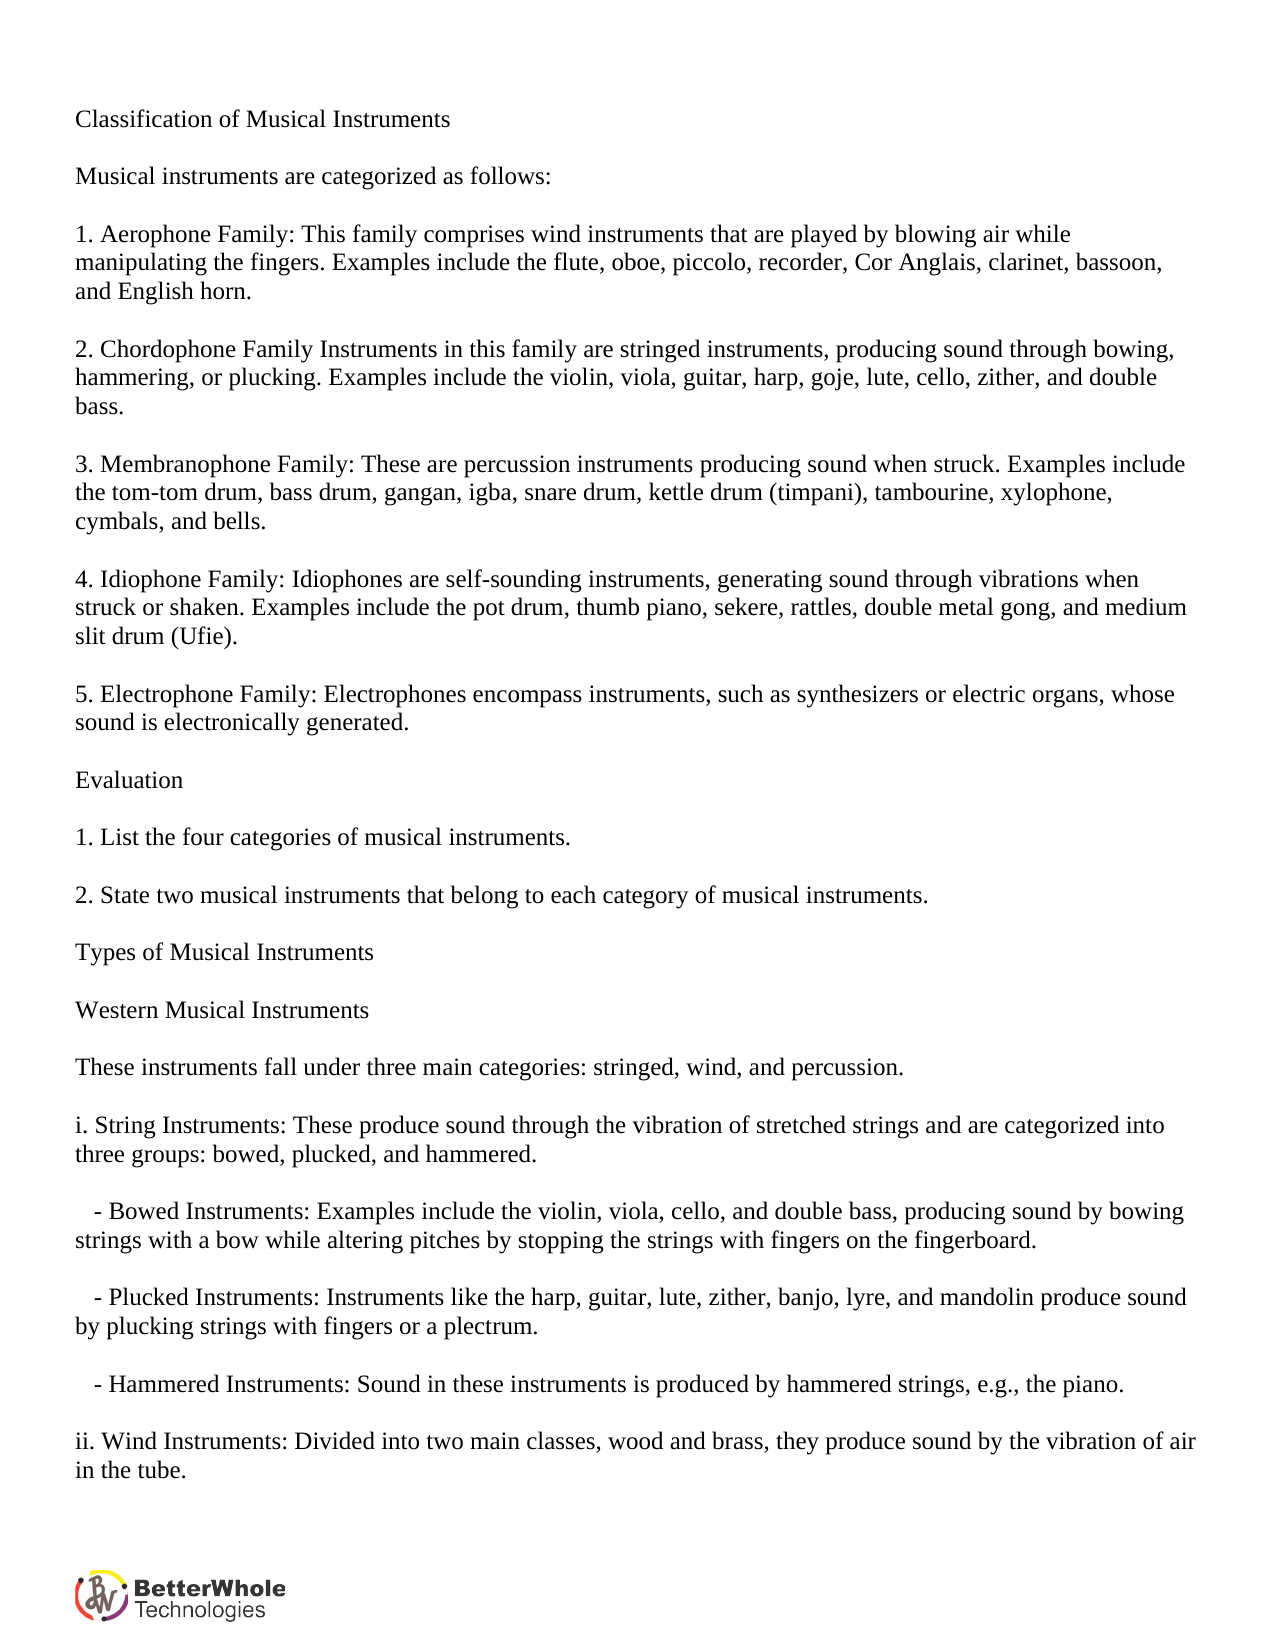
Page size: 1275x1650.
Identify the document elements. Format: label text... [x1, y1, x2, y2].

text Classification of Musical Instruments [75, 104, 1200, 132]
text 1. List the four categories of musical instruments. [75, 822, 1200, 851]
text 5. Electrophone Family: Electrophones encompass instruments, such as synthesizers or electric organs, whose sound is electronically generated. [75, 679, 1200, 736]
text Western Musical Instruments [75, 995, 1200, 1024]
text i. String Instruments: These produce sound through the vibration of stretched strings and are categorized into three groups: bowed, plucked, and hammered. [75, 1110, 1200, 1167]
text Types of Musical Instruments [75, 937, 1200, 966]
picture [75, 1570, 285, 1622]
text Evaluation [75, 765, 1200, 794]
text These instruments fall under three main categories: stringed, wind, and percussion. [75, 1052, 1200, 1081]
text 3. Membranophone Family: These are percussion instruments producing sound when struck. Examples include the tom-tom drum, bass drum, gangan, igba, snare drum, kettle drum (timpani), tambourine, xylophone, cymbals, and bells. [75, 449, 1200, 535]
text - Plucked Instruments: Instruments like the harp, guitar, lute, zither, banjo, lyre, and mandolin produce sound by plucking strings with fingers or a plectrum. [75, 1282, 1200, 1340]
text 2. Chordophone Family Instruments in this family are stringed instruments, producing sound through bowing, hammering, or plucking. Examples include the violin, viola, guitar, harp, goje, lute, cello, zither, and double bass. [75, 334, 1200, 420]
text 4. Idiophone Family: Idiophones are self-sounding instruments, generating sound through vibrations when struck or shaken. Examples include the pot drum, thumb piano, sekere, rattles, double metal gong, and medium slit drum (Ufie). [75, 564, 1200, 650]
text ii. Wind Instruments: Divided into two main classes, wood and brass, they produce sound by the vibration of air in the tube. [75, 1426, 1200, 1484]
text 2. State two musical instruments that belong to each category of musical instruments. [75, 880, 1200, 909]
text 1. Aerophone Family: This family comprises wind instruments that are played by blowing air while manipulating the fingers. Examples include the flute, oboe, piccolo, recorder, Cor Anglais, clarinet, bassoon, and English horn. [75, 219, 1200, 305]
text - Bowed Instruments: Examples include the violin, viola, cello, and double bass, producing sound by bowing strings with a bow while altering pitches by stopping the strings with fingers on the fingerboard. [75, 1196, 1200, 1254]
text Musical instruments are categorized as follows: [75, 161, 1200, 190]
text - Hammered Instruments: Sound in these instruments is produced by hammered strings, e.g., the piano. [75, 1369, 1200, 1397]
